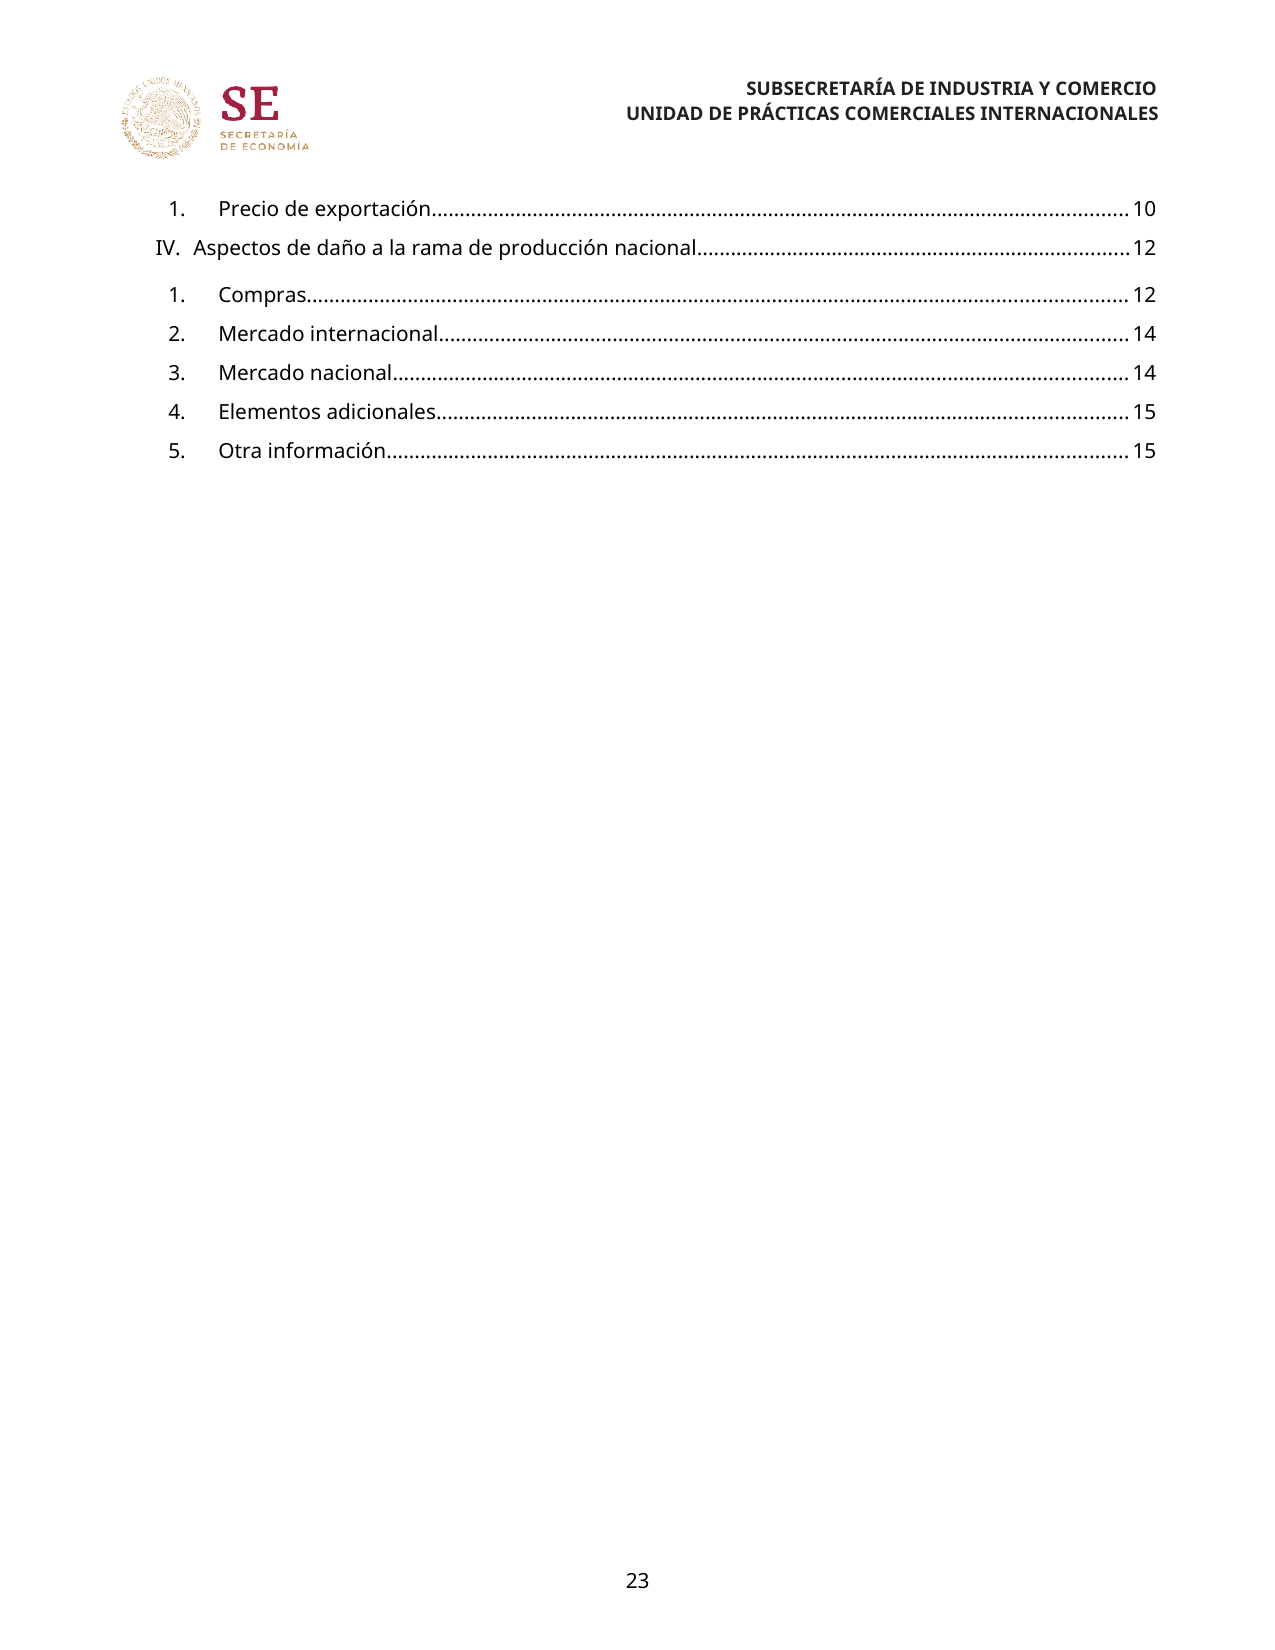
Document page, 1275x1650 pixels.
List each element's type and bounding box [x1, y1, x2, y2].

picture [121, 77, 201, 159]
picture [250, 86, 278, 120]
picture [222, 86, 246, 121]
picture [220, 129, 309, 150]
